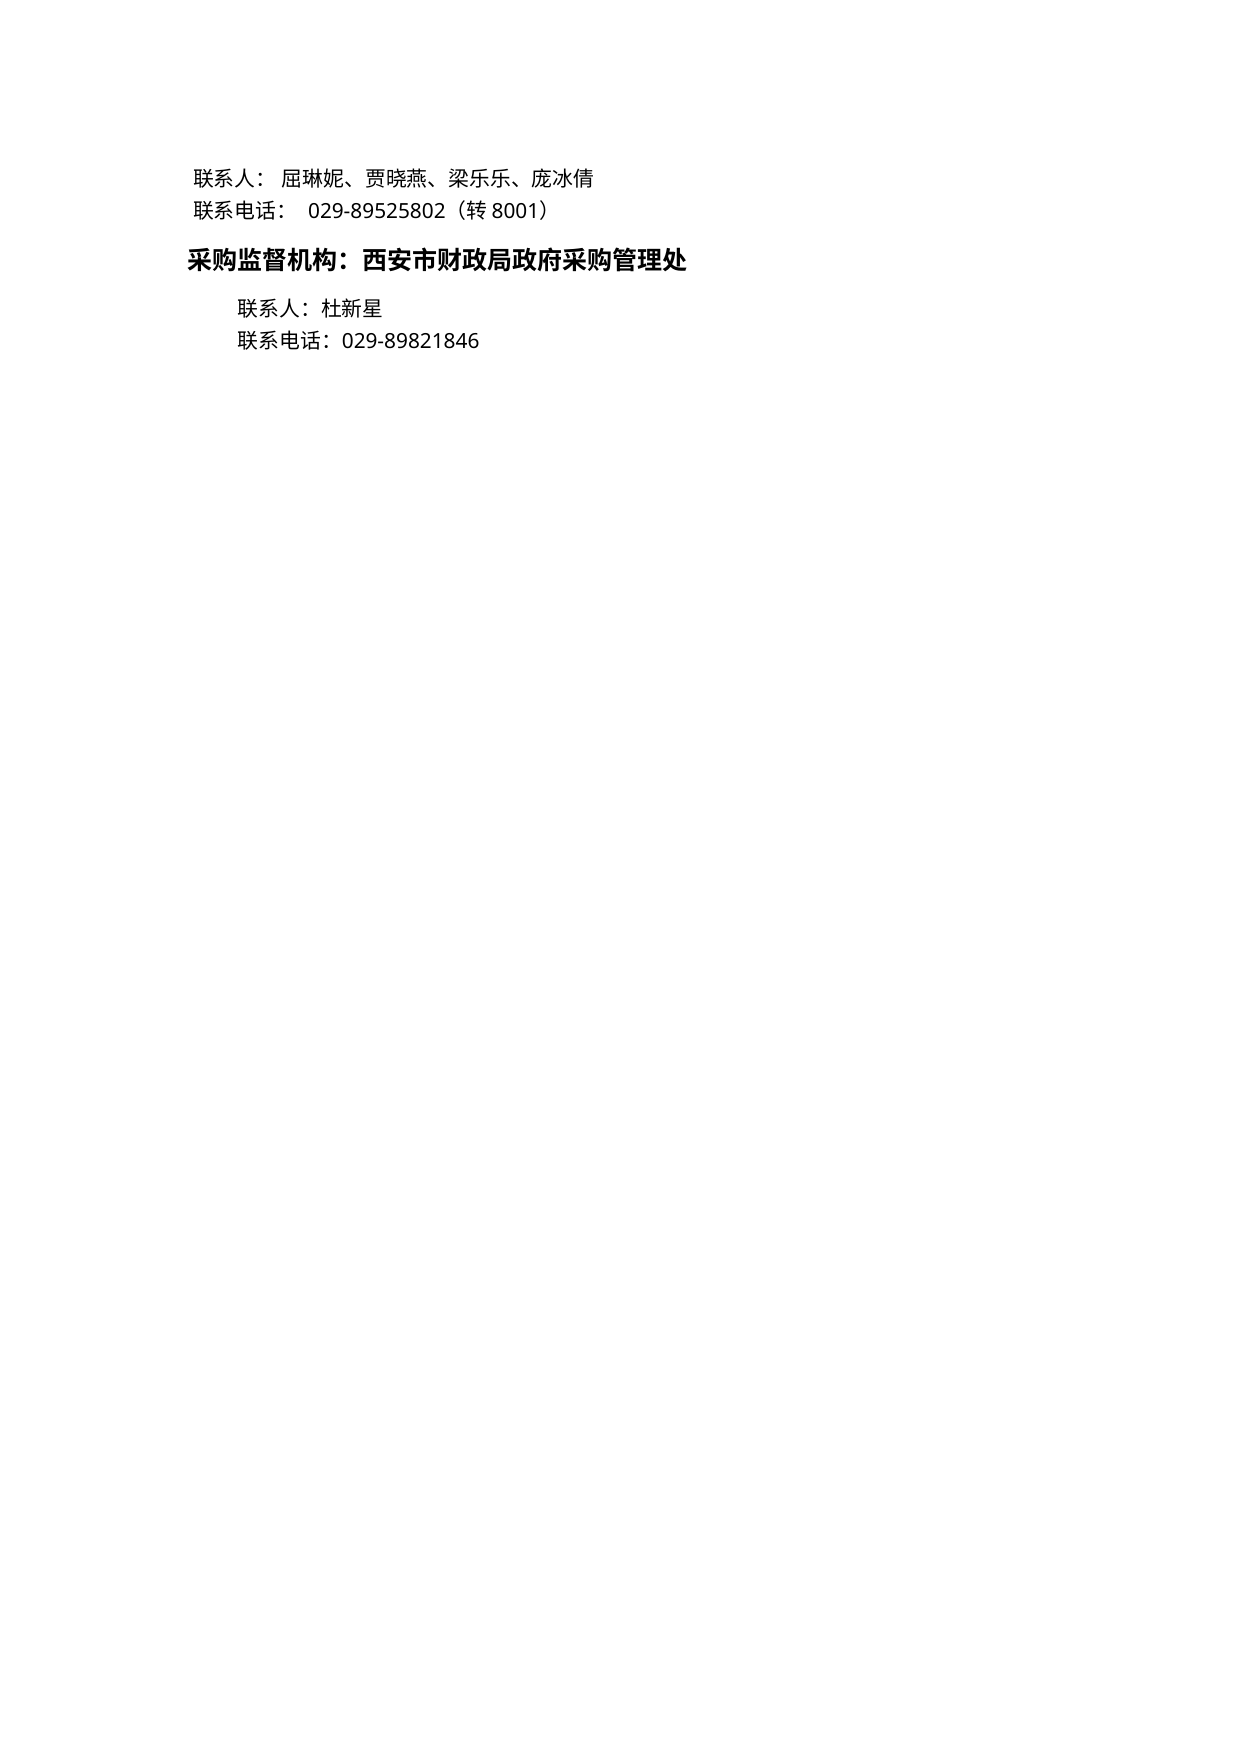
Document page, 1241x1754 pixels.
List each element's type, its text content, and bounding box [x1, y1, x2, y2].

text 联系人：杜新星 [187, 292, 1053, 324]
text 联系人： 屈琳妮、贾晓燕、梁乐乐、庞冰倩 [187, 162, 1053, 194]
text 联系电话：029-89821846 [187, 324, 1053, 357]
text 采购监督机构：西安市财政局政府采购管理处 [187, 227, 1053, 292]
text 联系电话： 029-89525802（转8001） [187, 194, 1053, 227]
